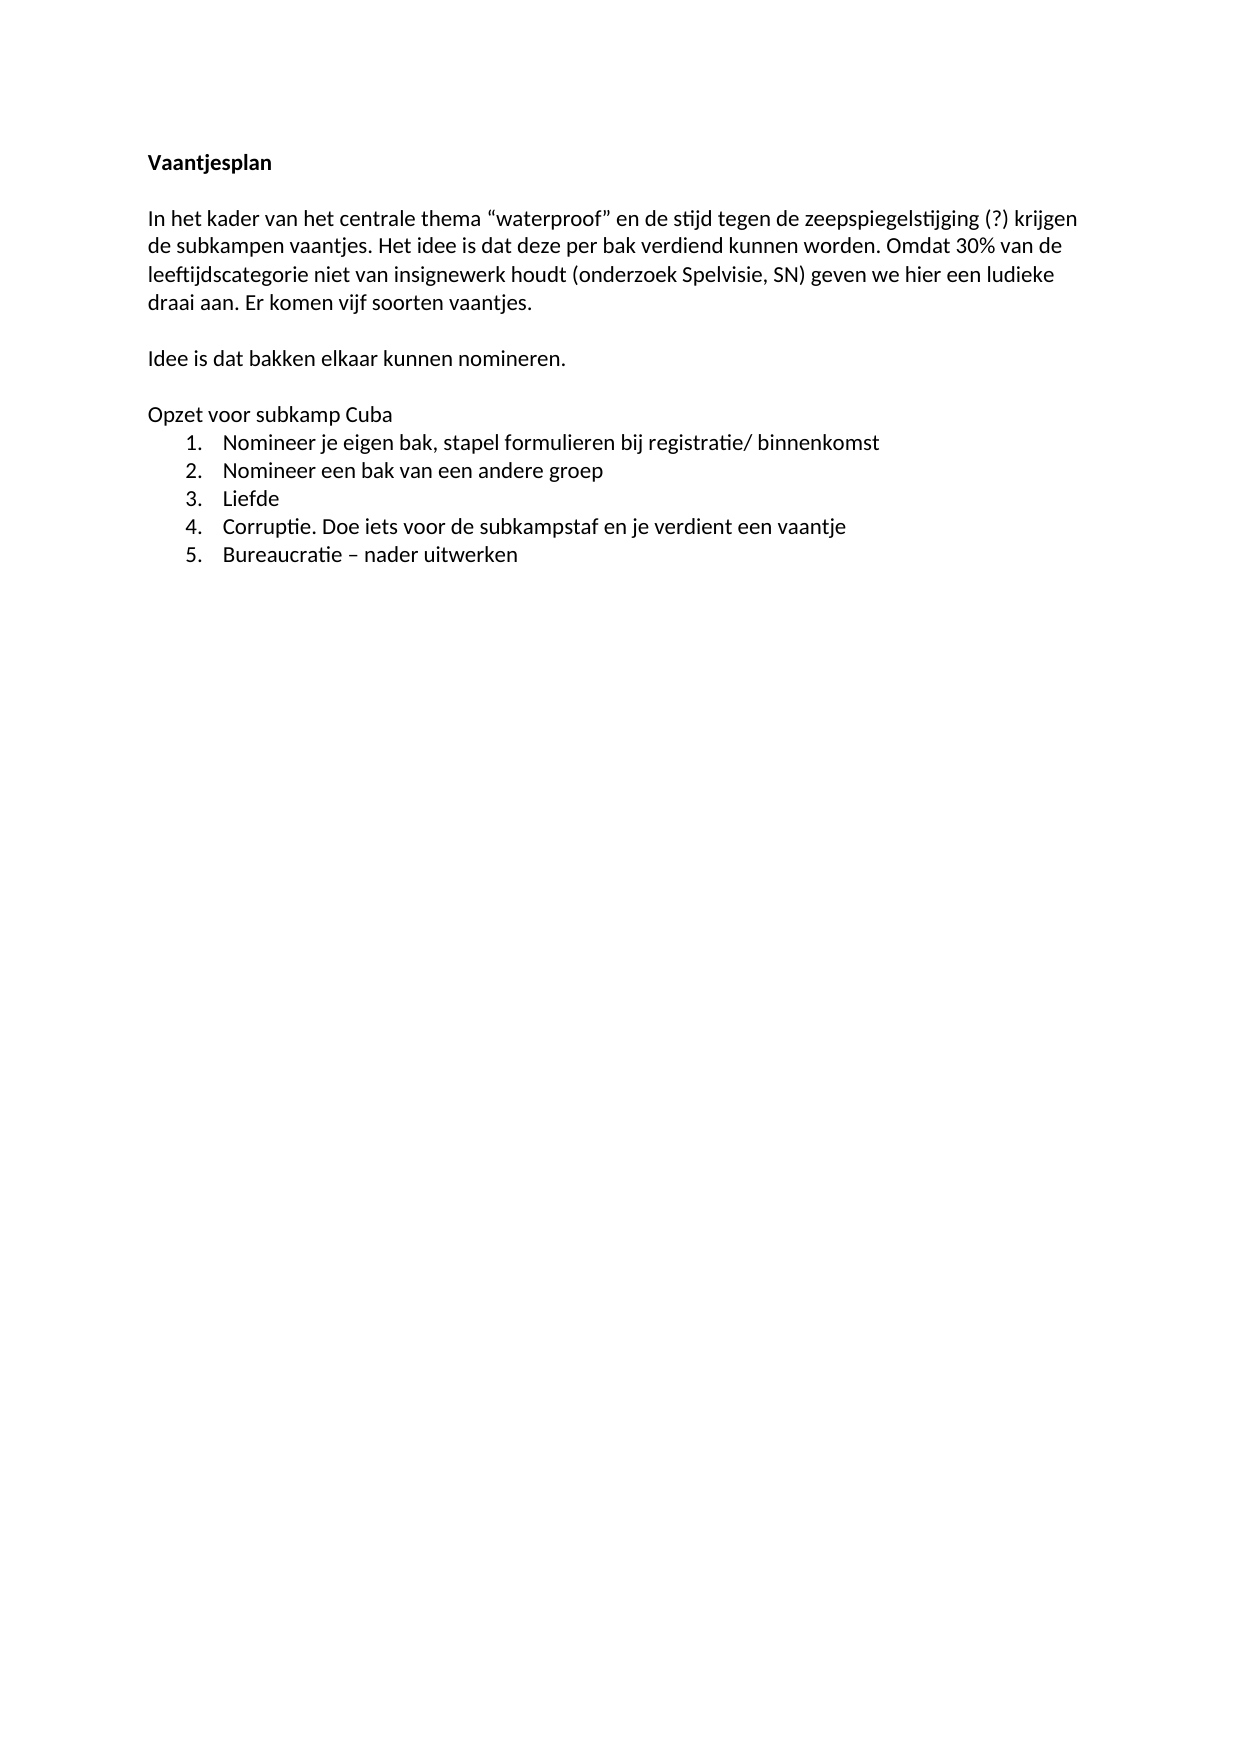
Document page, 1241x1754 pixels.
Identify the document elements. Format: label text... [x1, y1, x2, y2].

text Vaantjesplan [148, 148, 1093, 176]
text Idee is dat bakken elkaar kunnen nomineren. [148, 344, 1093, 372]
list Bureaucratie – nader uitwerken [185, 540, 1093, 568]
list Corruptie. Doe iets voor de subkampstaf en je verdient een vaantje [185, 512, 1093, 540]
text Opzet voor subkamp Cuba [148, 400, 1093, 428]
list Nomineer een bak van een andere groep [185, 456, 1093, 484]
list Nomineer je eigen bak, stapel formulieren bij registratie/ binnenkomst [185, 428, 1093, 456]
text In het kader van het centrale thema “waterproof” en de stijd tegen de zeepspiegelstijging (?) krijgen de subkampen vaantjes. Het idee is dat deze per bak verdiend kunnen worden. Omdat 30% van de leeftijdscategorie niet van insignewerk houdt (onderzoek Spelvisie, SN) geven we hier een ludieke draai aan. Er komen vijf soorten vaantjes. [148, 204, 1093, 316]
list Liefde [185, 484, 1093, 512]
